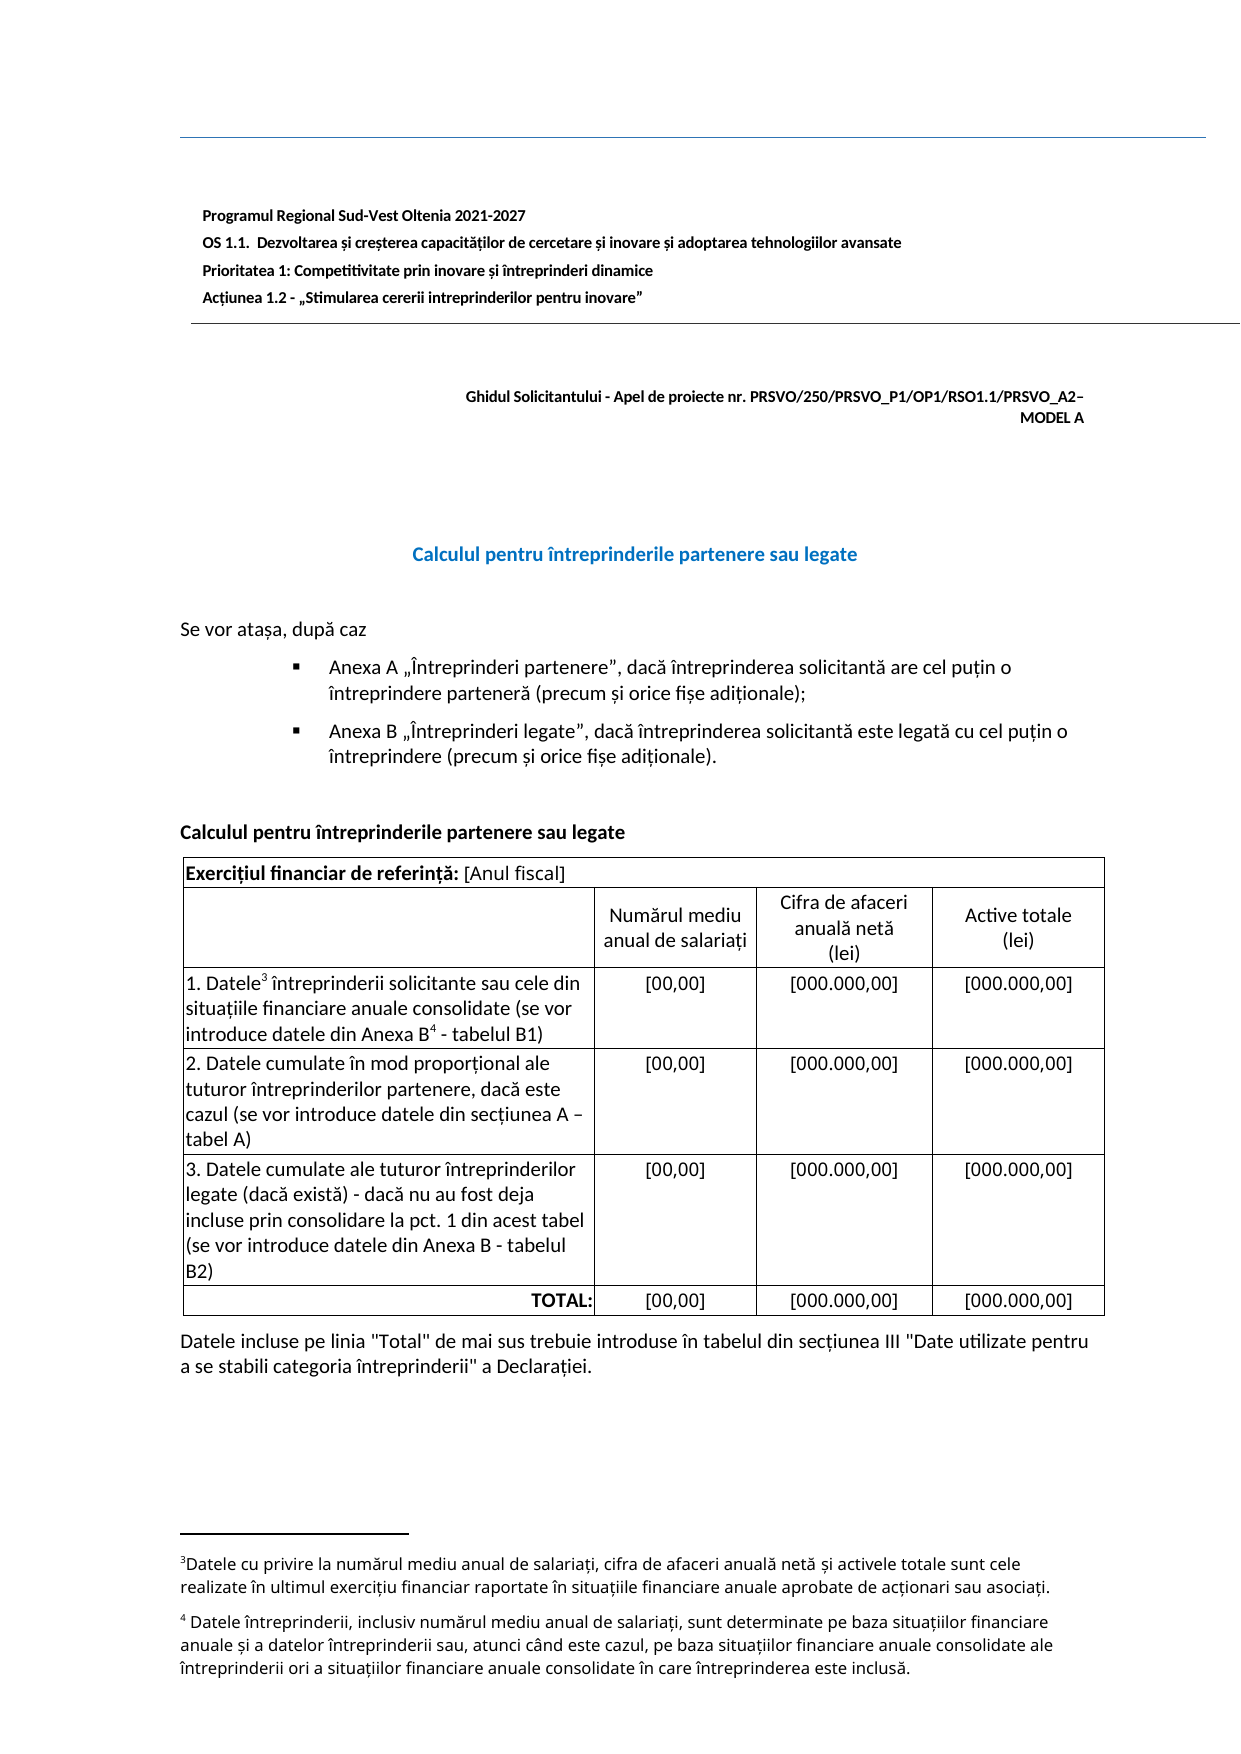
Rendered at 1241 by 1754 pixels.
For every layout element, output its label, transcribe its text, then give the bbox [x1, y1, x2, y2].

table_cell [757, 1049, 932, 1153]
table_cell [933, 1155, 1104, 1285]
list Anexa A „Întreprinderi partenere”, dacă întreprinderea solicitantă are cel puţin o întreprindere parteneră (precum şi orice fişe adiţionale); [291, 654, 1090, 705]
table_cell Numărul mediu anual de salariaţi [595, 888, 756, 967]
table_cell [595, 1155, 756, 1285]
table_cell [757, 1286, 932, 1314]
table_cell [595, 968, 756, 1048]
table_cell [757, 1155, 932, 1285]
table_cell [757, 968, 932, 1048]
subtitle Calculul pentru întreprinderile partenere sau legate [180, 541, 1090, 566]
table_cell [933, 968, 1104, 1048]
list Anexa B „Întreprinderi legate”, dacă întreprinderea solicitantă este legată cu cel puţin o întreprindere (precum şi orice fişe adiţionale). [291, 718, 1090, 769]
table_cell [595, 1286, 756, 1314]
table_cell [595, 1049, 756, 1153]
table_cell [933, 1049, 1104, 1153]
table_cell Active totale (lei) [933, 888, 1104, 967]
table_cell [184, 888, 594, 967]
table_cell 3. Datele cumulate ale tuturor întreprinderilor legate (dacă există) - dacă nu au fost deja incluse prin consolidare la pct. 1 din acest tabel (se vor introduce datele din Anexa B - tabelul B2) [184, 1155, 594, 1285]
subtitle Calculul pentru întreprinderile partenere sau legate [180, 819, 1090, 844]
table_cell [933, 1286, 1104, 1314]
table_cell Cifra de afaceri anuală netă (lei) [757, 888, 932, 967]
table_cell TOTAL: [184, 1286, 594, 1314]
text Se vor ataşa, după caz [180, 617, 1090, 642]
text Datele incluse pe linia "Total" de mai sus trebuie introduse în tabelul din secţiunea III "Date utilizate pentru a se stabili categoria întreprinderii" a Declaraţiei. [180, 1328, 1090, 1379]
table_header Exerciţiul financiar de referinţă: [184, 858, 1104, 887]
table_cell 2. Datele cumulate în mod proporţional ale tuturor întreprinderilor partenere, dacă este cazul (se vor introduce datele din secţiunea A – tabel A) [184, 1049, 594, 1153]
table_cell 1. Datele întreprinderii solicitante sau cele din situaţiile financiare anuale consolidate (se vor introduce datele din Anexa B - tabelul B1) [184, 968, 594, 1048]
